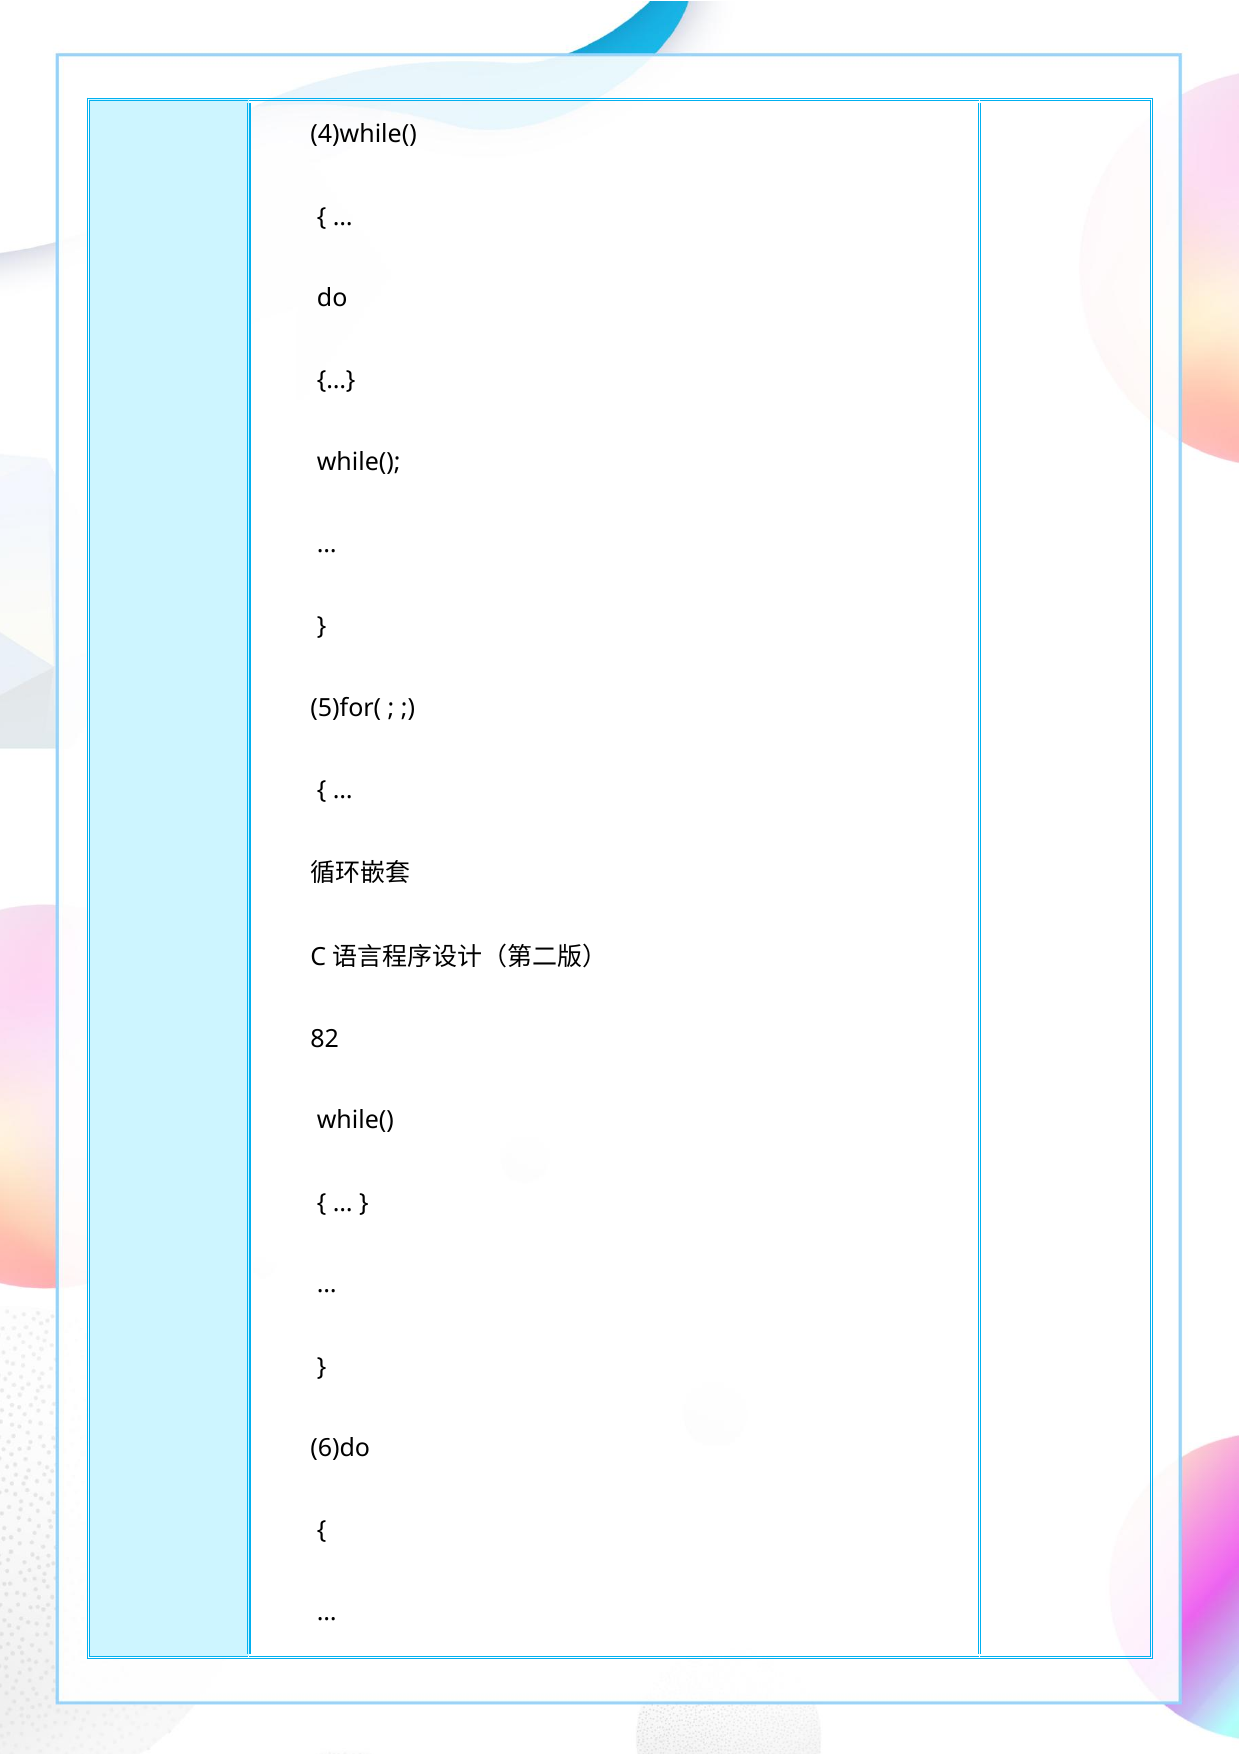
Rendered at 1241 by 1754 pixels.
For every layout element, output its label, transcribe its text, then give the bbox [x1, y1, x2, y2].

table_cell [980, 101, 1150, 1656]
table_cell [249, 101, 979, 1656]
picture [0, 1, 1239, 1754]
table_cell 知识讲解（45min） [90, 99, 249, 1656]
